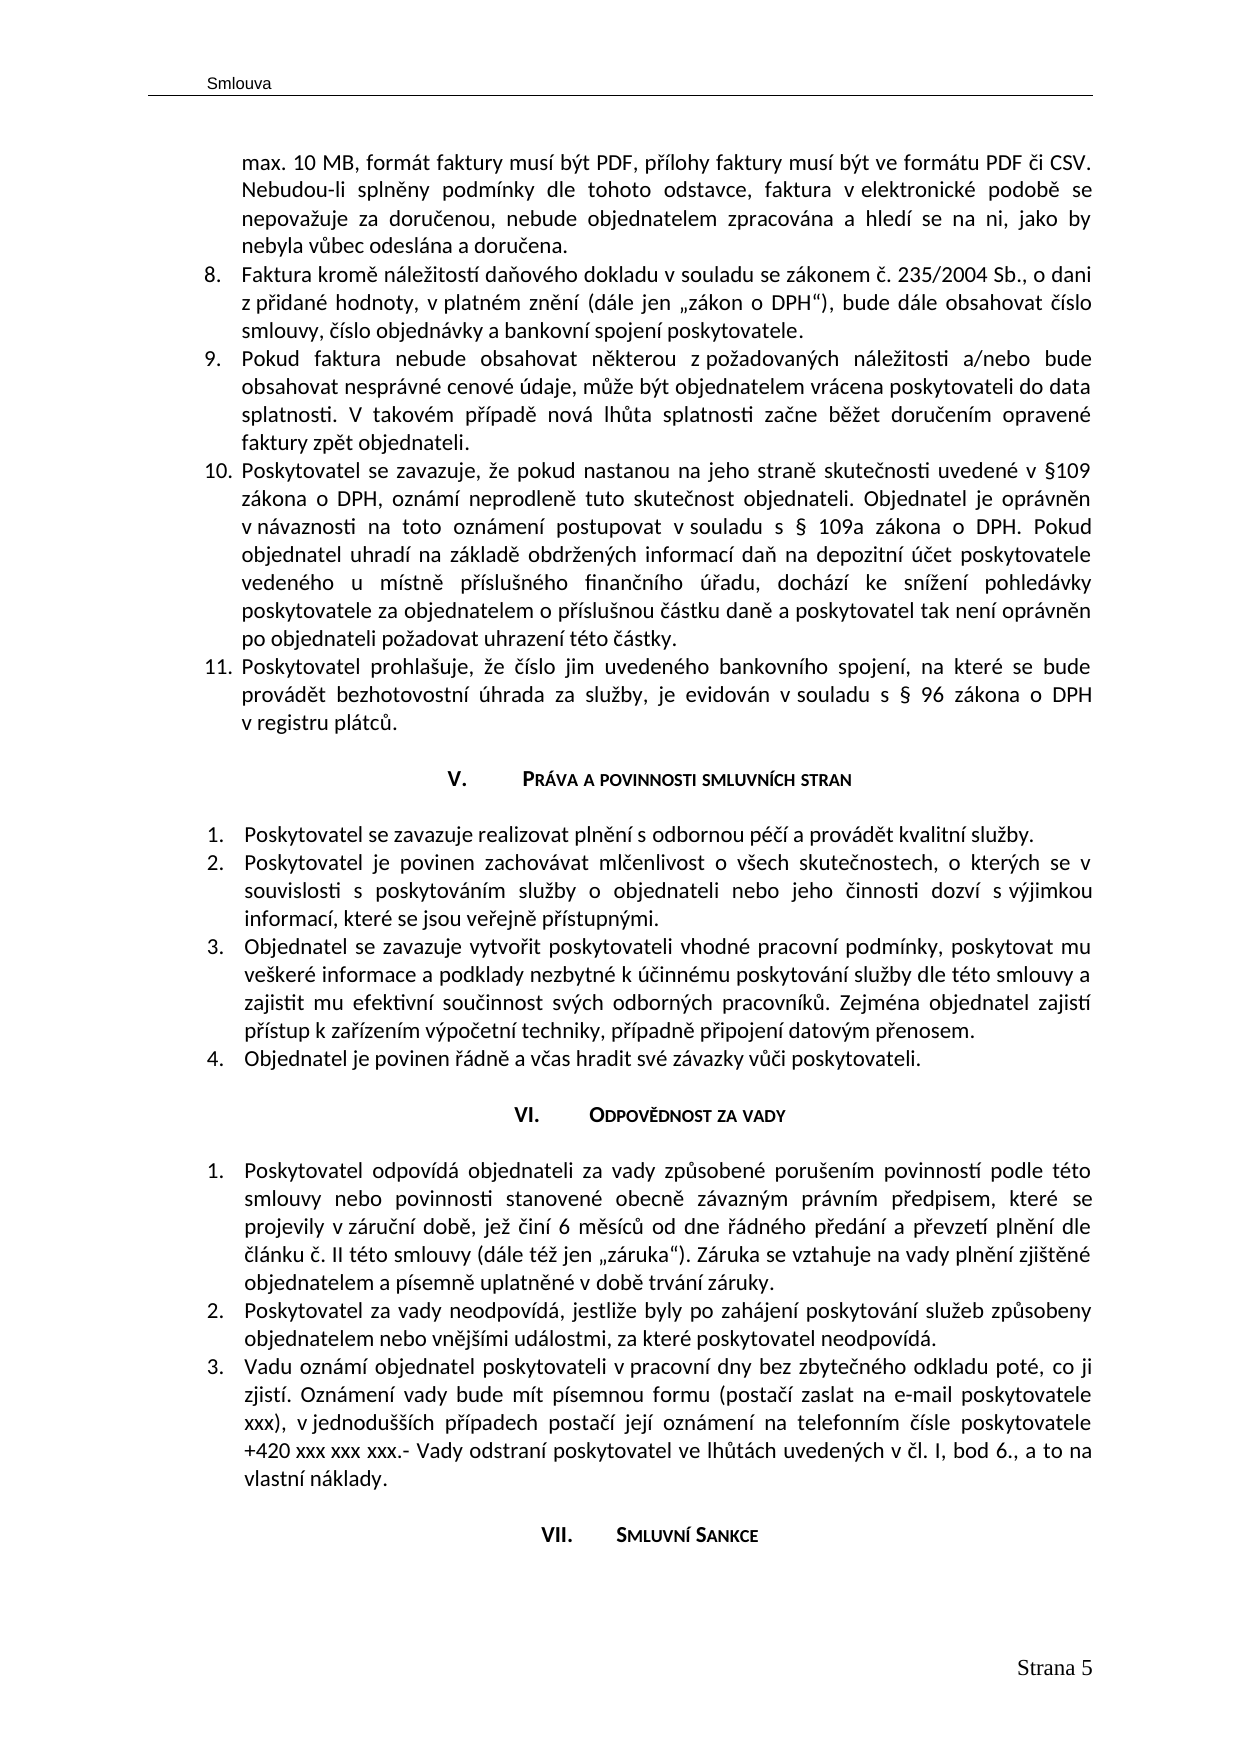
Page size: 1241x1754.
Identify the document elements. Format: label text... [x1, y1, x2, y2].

list Odpovědnost za vady [207, 1100, 1093, 1128]
list Poskytovatel prohlašuje, že číslo jim uvedeného bankovního spojení, na které se bude provádět bezhotovostní úhrada za služby, je evidován v souladu s § 96 zákona o DPH v registru plátců. [204, 652, 1093, 736]
list Objednatel se zavazuje vytvořit poskytovateli vhodné pracovní podmínky, poskytovat mu veškeré informace a podklady nezbytné k účinnému poskytování služby dle této smlouvy a zajistit mu efektivní součinnost svých odborných pracovníků. Zejména objednatel zajistí přístup k zařízením výpočetní techniky, případně připojení datovým přenosem. [207, 932, 1093, 1044]
list Objednatel je povinen řádně a včas hradit své závazky vůči poskytovateli. [207, 1044, 1093, 1072]
list Poskytovatel se zavazuje realizovat plnění s odbornou péčí a provádět kvalitní služby. [207, 820, 1093, 848]
list Práva a povinnosti smluvních stran [207, 764, 1093, 792]
list Faktura kromě náležitostí daňového dokladu v souladu se zákonem č. 235/2004 Sb., o dani z přidané hodnoty, v platném znění (dále jen „zákon o DPH“), bude dále obsahovat číslo smlouvy, číslo objednávky a bankovní spojení poskytovatele. [204, 260, 1093, 344]
list Poskytovatel je povinen zachovávat mlčenlivost o všech skutečnostech, o kterých se v souvislosti s poskytováním služby o objednateli nebo jeho činnosti dozví s výjimkou informací, které se jsou veřejně přístupnými. [207, 848, 1093, 932]
list Smluvní Sankce [207, 1521, 1093, 1549]
list Vadu oznámí objednatel poskytovateli v pracovní dny bez zbytečného odkladu poté, co ji zjistí. Oznámení vady bude mít písemnou formu (postačí zaslat na e-mail poskytovatele xxx), v jednodušších případech postačí její oznámení na telefonním čísle poskytovatele +420 xxx xxx xxx.- Vady odstraní poskytovatel ve lhůtách uvedených v čl. I, bod 6., a to na vlastní náklady. [207, 1352, 1093, 1493]
list Pokud faktura nebude obsahovat některou z požadovaných náležitosti a/nebo bude obsahovat nesprávné cenové údaje, může být objednatelem vrácena poskytovateli do data splatnosti. V takovém případě nová lhůta splatnosti začne běžet doručením opravené faktury zpět objednateli. [204, 344, 1093, 456]
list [204, 148, 1093, 260]
list Poskytovatel se zavazuje, že pokud nastanou na jeho straně skutečnosti uvedené v §109 zákona o DPH, oznámí neprodleně tuto skutečnost objednateli. Objednatel je oprávněn v návaznosti na toto oznámení postupovat v souladu s § 109a zákona o DPH. Pokud objednatel uhradí na základě obdržených informací daň na depozitní účet poskytovatele vedeného u místně příslušného finančního úřadu, dochází ke snížení pohledávky poskytovatele za objednatelem o příslušnou částku daně a poskytovatel tak není oprávněn po objednateli požadovat uhrazení této částky. [204, 456, 1093, 652]
list Poskytovatel odpovídá objednateli za vady způsobené porušením povinností podle této smlouvy nebo povinnosti stanovené obecně závazným právním předpisem, které se projevily v záruční době, jež činí 6 měsíců od dne řádného předání a převzetí plnění dle článku č. II této smlouvy (dále též jen „záruka“). Záruka se vztahuje na vady plnění zjištěné objednatelem a písemně uplatněné v době trvání záruky. [207, 1156, 1093, 1296]
list Poskytovatel za vady neodpovídá, jestliže byly po zahájení poskytování služeb způsobeny objednatelem nebo vnějšími událostmi, za které poskytovatel neodpovídá. [207, 1296, 1093, 1352]
